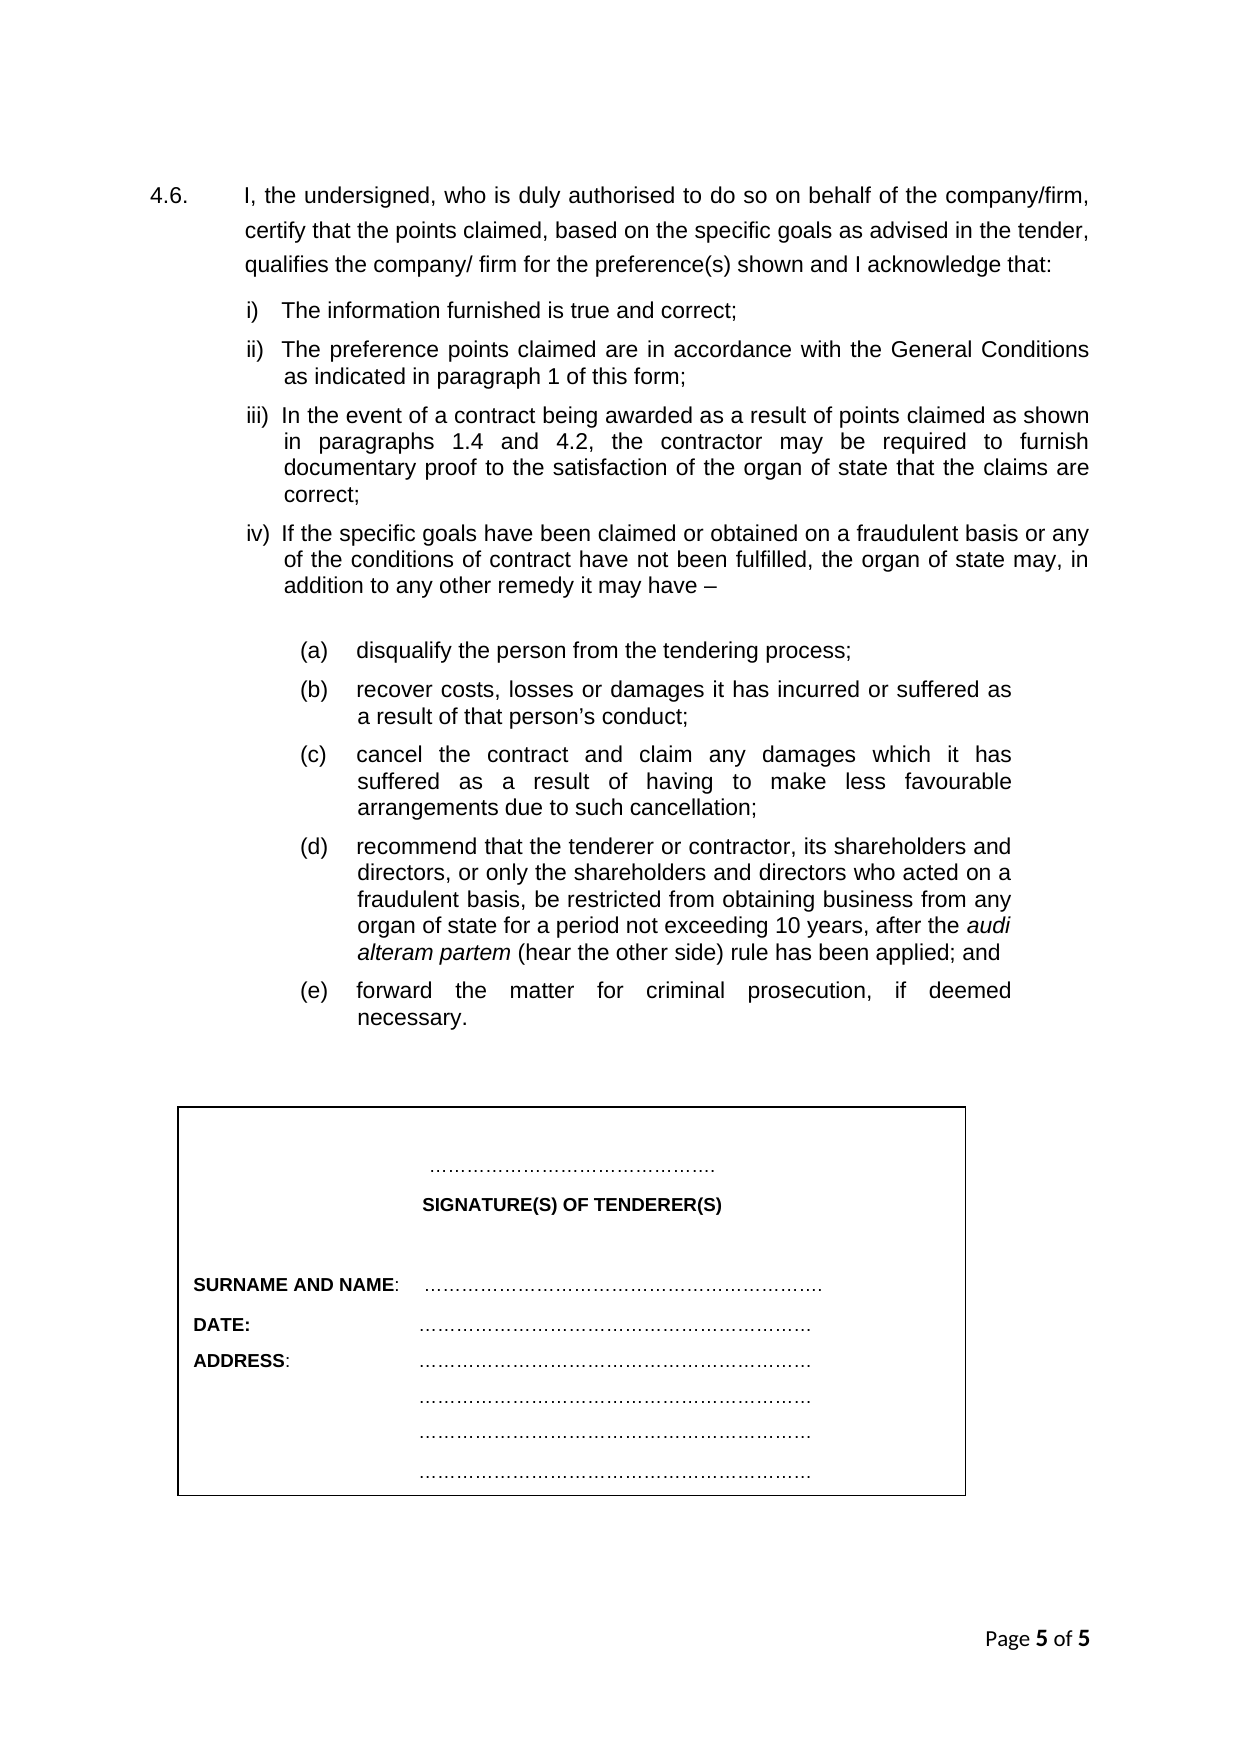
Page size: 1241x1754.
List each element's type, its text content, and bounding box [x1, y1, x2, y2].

list In the event of a contract being awarded as a result of points claimed as shown in paragraphs 1.4 and 4.2, the contractor may be required to furnish documentary proof to the satisfaction of the organ of state that the claims are correct; [246, 402, 1090, 507]
list The preference points claimed are in accordance with the General Conditions as indicated in paragraph 1 of this form; [246, 336, 1090, 389]
list forward the matter for criminal prosecution, if deemed necessary. [300, 977, 1012, 1030]
list If the specific goals have been claimed or obtained on a fraudulent basis or any of the conditions of contract have not been fulfilled, the organ of state may, in addition to any other remedy it may have – [246, 519, 1090, 598]
list disqualify the person from the tendering process; [300, 637, 1012, 664]
list The information furnished is true and correct; [246, 297, 1090, 324]
list recover costs, losses or damages it has incurred or suffered as a result of that person’s conduct; [300, 676, 1012, 729]
list cancel the contract and claim any damages which it has suffered as a result of having to make less favourable arrangements due to such cancellation; [300, 741, 1012, 821]
list I, the undersigned, who is duly authorised to do so on behalf of the company/firm, certify that the points claimed, based on the specific goals as advised in the tender, qualifies the company/ firm for the preference(s) shown and I acknowledge that: [150, 182, 1090, 277]
list recommend that the tenderer or contractor, its shareholders and directors, or only the shareholders and directors who acted on a fraudulent basis, be restricted from obtaining business from any organ of state for a period not exceeding 10 years, after the audi alteram partem (hear the other side) rule has been applied; and [300, 833, 1012, 965]
